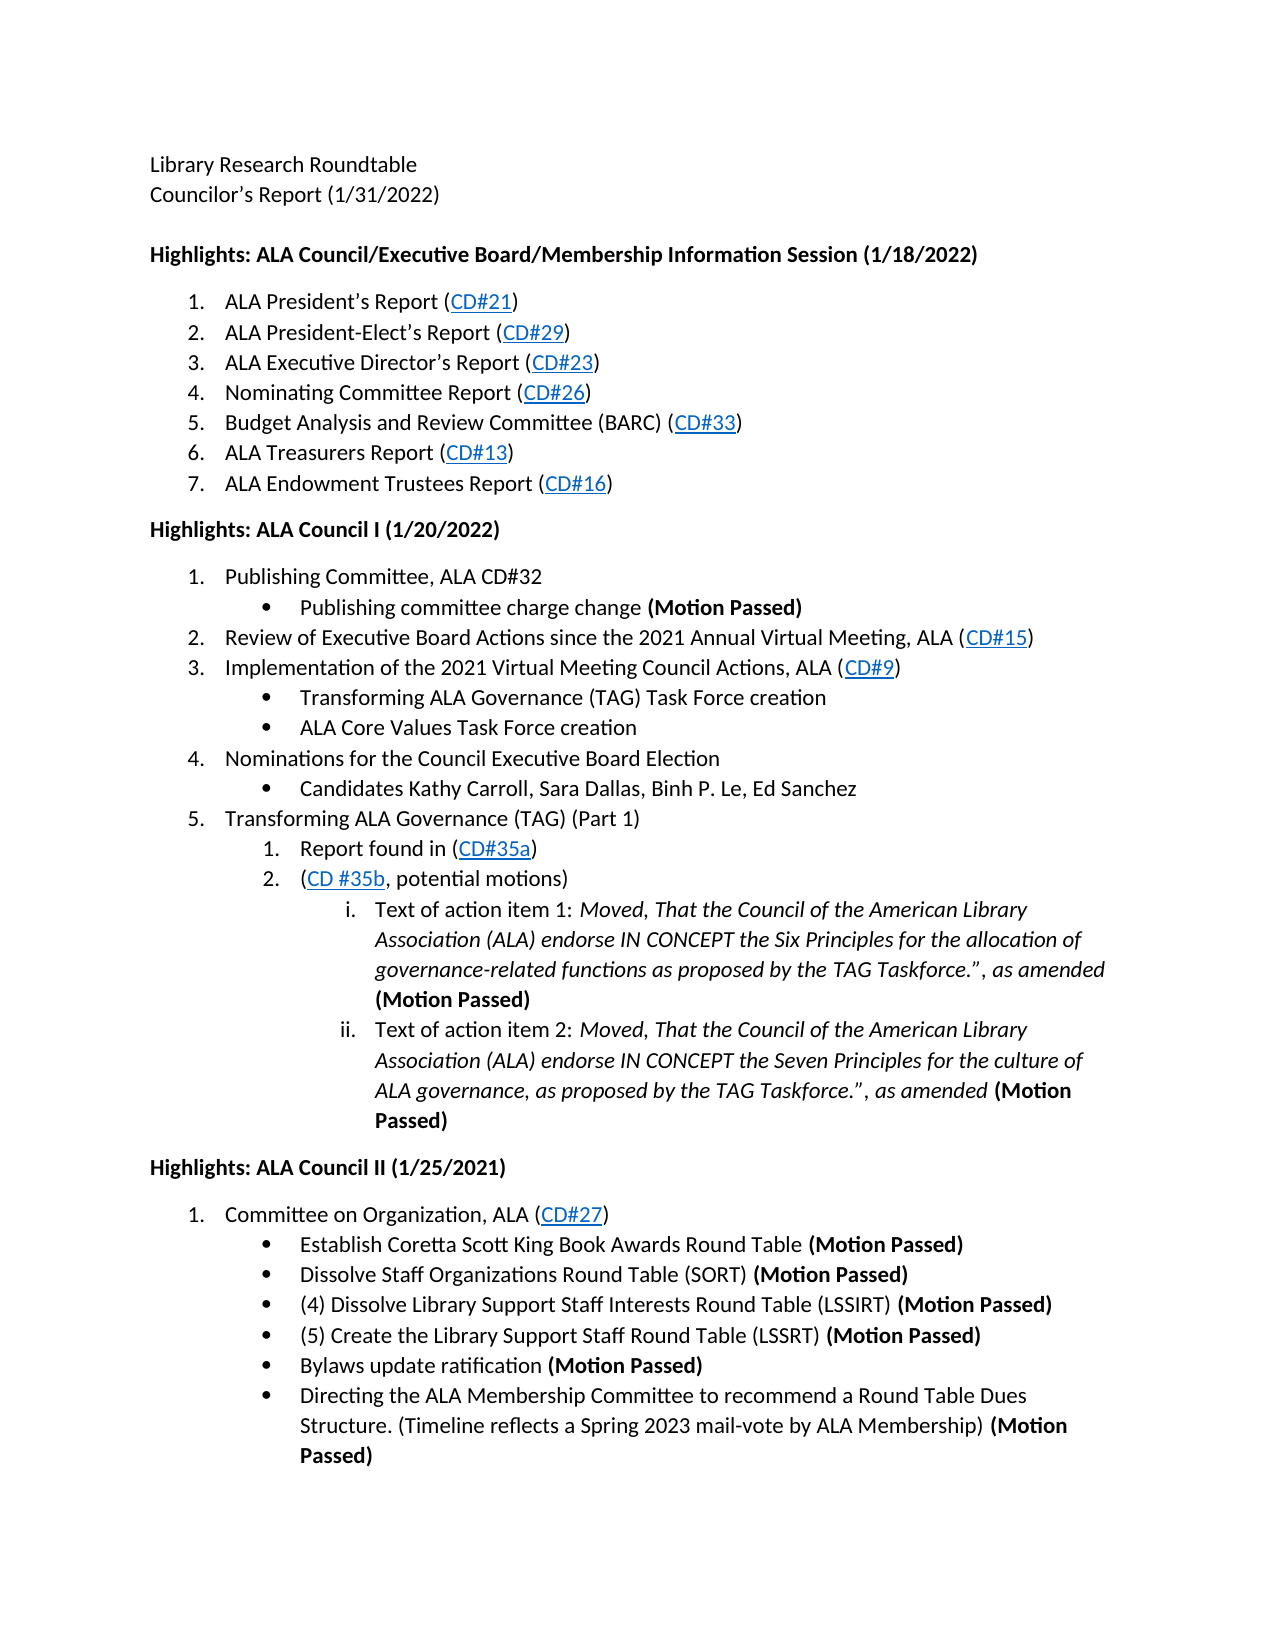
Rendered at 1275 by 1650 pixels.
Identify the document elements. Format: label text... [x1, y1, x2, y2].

list Transforming ALA Governance (TAG) (Part 1) [187, 804, 1125, 832]
text Highlights: ALA Council I (1/20/2022) [150, 516, 1125, 544]
list Directing the ALA Membership Committee to recommend a Round Table Dues Structure. (Timeline reflects a Spring 2023 mail-vote by ALA Membership) (Motion Passed) [262, 1381, 1125, 1470]
list (5) Create the Library Support Staff Round Table (LSSRT) (Motion Passed) [262, 1321, 1125, 1349]
list (4) Dissolve Library Support Staff Interests Round Table (LSSIRT) (Motion Passed) [262, 1291, 1125, 1319]
list Publishing committee charge change (Motion Passed) [262, 593, 1125, 621]
text Highlights: ALA Council II (1/25/2021) [150, 1153, 1125, 1181]
list Report found in (CD#35a) [262, 834, 1125, 862]
text Highlights: ALA Council/Executive Board/Membership Information Session (1/18/2022) [150, 241, 1125, 269]
list ALA Endowment Trustees Report (CD#16) [187, 469, 1125, 497]
list ALA Treasurers Report (CD#13) [187, 438, 1125, 467]
list (CD #35b, potential motions) [262, 864, 1125, 893]
list Publishing Committee, ALA CD#32 [187, 562, 1125, 591]
list Nominations for the Council Executive Board Election [187, 744, 1125, 772]
list ALA President-Elect’s Report (CD#29) [187, 318, 1125, 346]
list Bylaws update ratification (Motion Passed) [262, 1351, 1125, 1379]
list ALA President’s Report (CD#21) [187, 287, 1125, 316]
list Dissolve Staff Organizations Round Table (SORT) (Motion Passed) [262, 1260, 1125, 1288]
text Library Research Roundtable [150, 150, 1125, 178]
list Establish Coretta Scott King Book Awards Round Table (Motion Passed) [262, 1230, 1125, 1258]
list Text of action item 1: Moved, That the Council of the American Library Association (ALA) endorse IN CONCEPT the Six Principles for the allocation of governance-related functions as proposed by the TAG Taskforce.”, as amended (Motion Passed) [356, 895, 1125, 1013]
list ALA Core Values Task Force creation [262, 713, 1125, 742]
list Budget Analysis and Review Committee (BARC) (CD#33) [187, 408, 1125, 436]
list Text of action item 2: Moved, That the Council of the American Library Association (ALA) endorse IN CONCEPT the Seven Principles for the culture of ALA governance, as proposed by the TAG Taskforce.”, as amended (Motion Passed) [356, 1016, 1125, 1134]
list Implementation of the 2021 Virtual Meeting Council Actions, ALA (CD#9) [187, 653, 1125, 681]
list Review of Executive Board Actions since the 2021 Annual Virtual Meeting, ALA (CD#15) [187, 623, 1125, 651]
list Committee on Organization, ALA (CD#27) [187, 1200, 1125, 1228]
list Nominating Committee Report (CD#26) [187, 378, 1125, 406]
list ALA Executive Director’s Report (CD#23) [187, 348, 1125, 376]
list Transforming ALA Governance (TAG) Task Force creation [262, 683, 1125, 711]
text Councilor’s Report (1/31/2022) [150, 180, 1125, 208]
list Candidates Kathy Carroll, Sara Dallas, Binh P. Le, Ed Sanchez [262, 774, 1125, 802]
